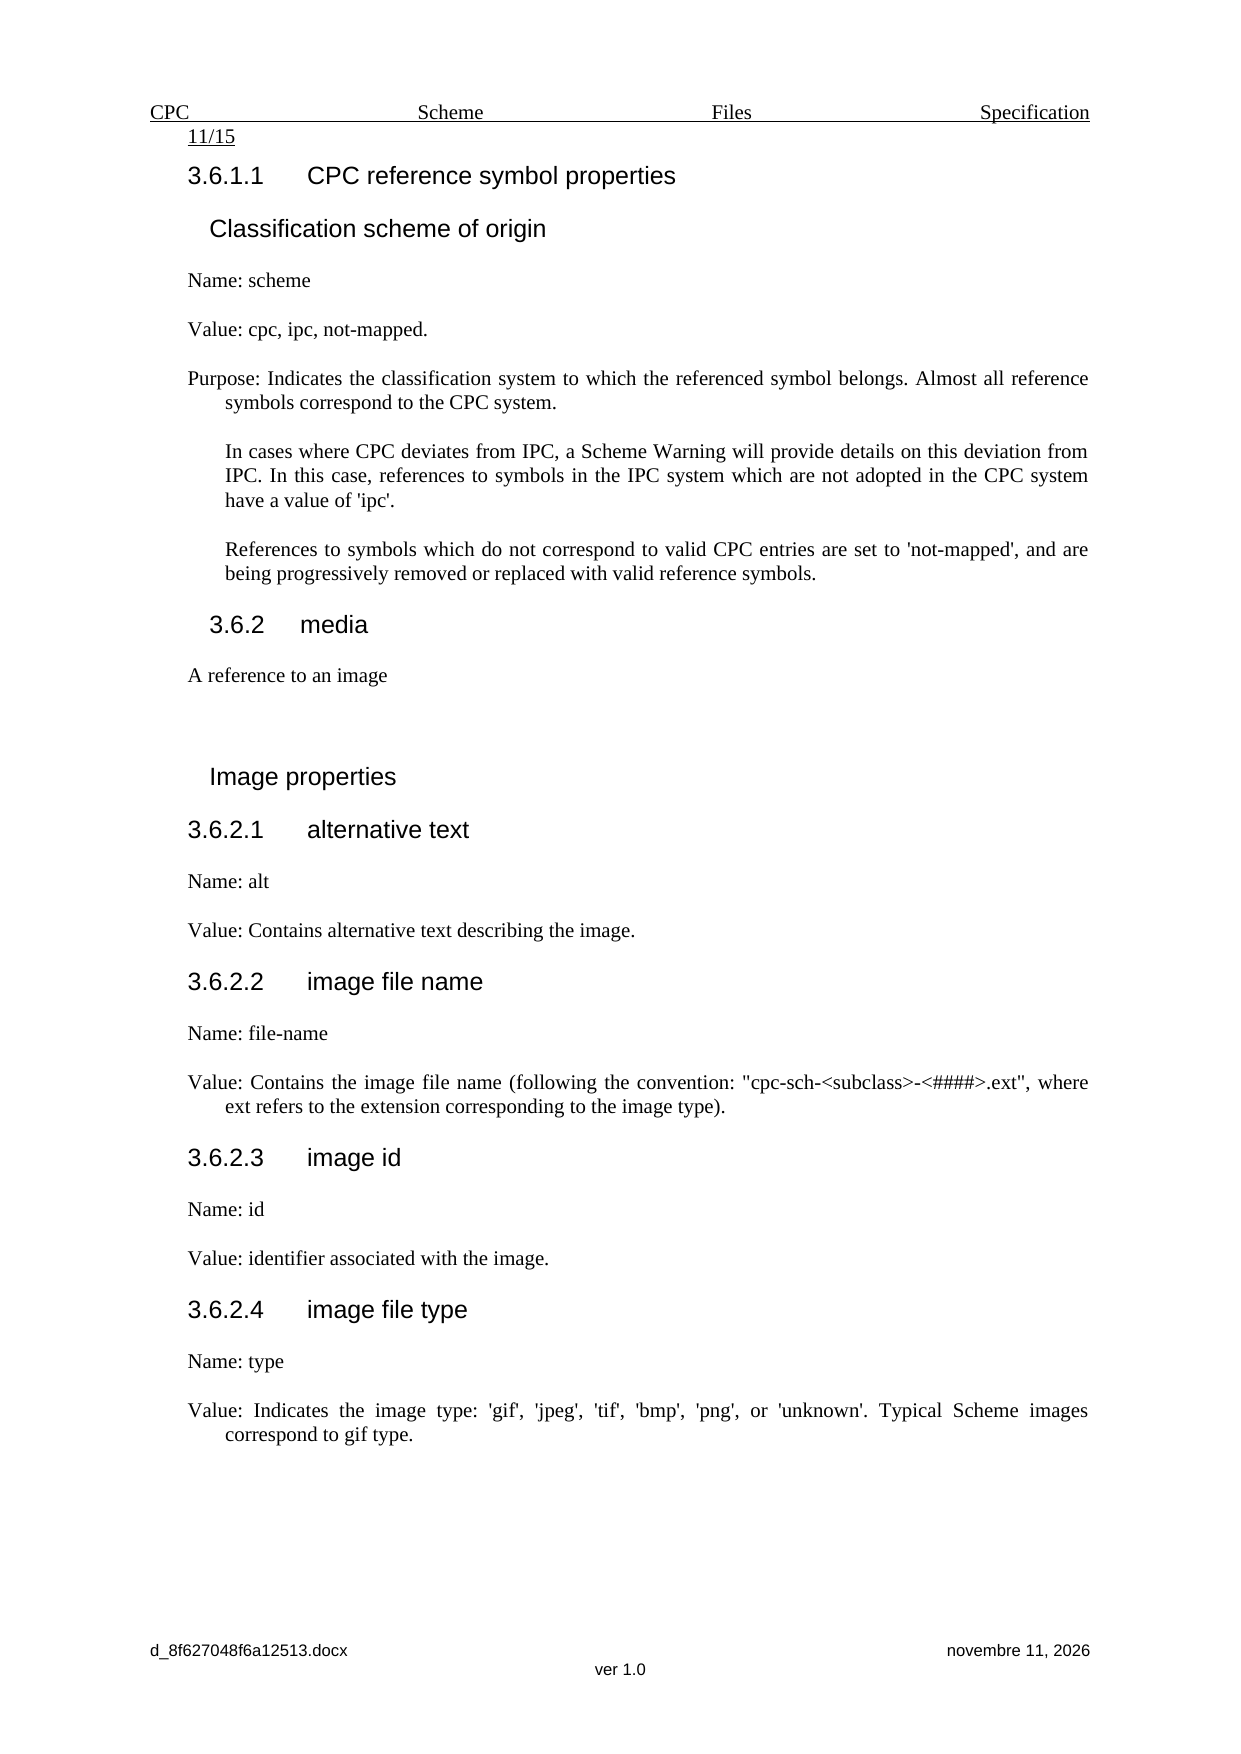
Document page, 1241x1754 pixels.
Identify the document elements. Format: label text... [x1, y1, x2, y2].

text Name: id [187, 1197, 1090, 1221]
subtitle image file name [187, 967, 1090, 996]
text Value: Contains alternative text describing the image. [187, 918, 1090, 942]
text Value: cpc, ipc, not-mapped. [187, 317, 1090, 341]
text In cases where CPC deviates from IPC, a Scheme Warning will provide details on this deviation from IPC. In this case, references to symbols in the IPC system which are not adopted in the CPC system have a value of 'ipc'. [225, 439, 1090, 512]
text References to symbols which do not correspond to valid CPC entries are set to 'not-mapped', and are being progressively removed or replaced with valid reference symbols. [225, 537, 1090, 585]
text A reference to an image [150, 663, 1090, 687]
text Name: alt [187, 869, 1090, 893]
text Name: scheme [187, 268, 1090, 292]
text Value: identifier associated with the image. [187, 1246, 1090, 1270]
subtitle Classification scheme of origin [209, 214, 1090, 243]
text Value: Contains the image file name (following the convention: "cpc-sch-<subclass>-<####>.ext", where ext refers to the extension corresponding to the image type). [187, 1070, 1090, 1118]
subtitle media [209, 610, 1090, 638]
subtitle image file type [187, 1295, 1090, 1324]
subtitle alternative text [187, 815, 1090, 844]
subtitle CPC reference symbol properties [187, 161, 1090, 189]
subtitle image id [187, 1143, 1090, 1172]
subtitle Image properties [209, 762, 1090, 790]
text Purpose: Indicates the classification system to which the referenced symbol belongs. Almost all reference symbols correspond to the CPC system. [187, 366, 1090, 414]
text Name: file-name [187, 1021, 1090, 1045]
text Name: type [187, 1349, 1090, 1373]
text Value: Indicates the image type: 'gif', 'jpeg', 'tif', 'bmp', 'png', or 'unknown'. Typical Scheme images correspond to gif type. [187, 1398, 1090, 1446]
